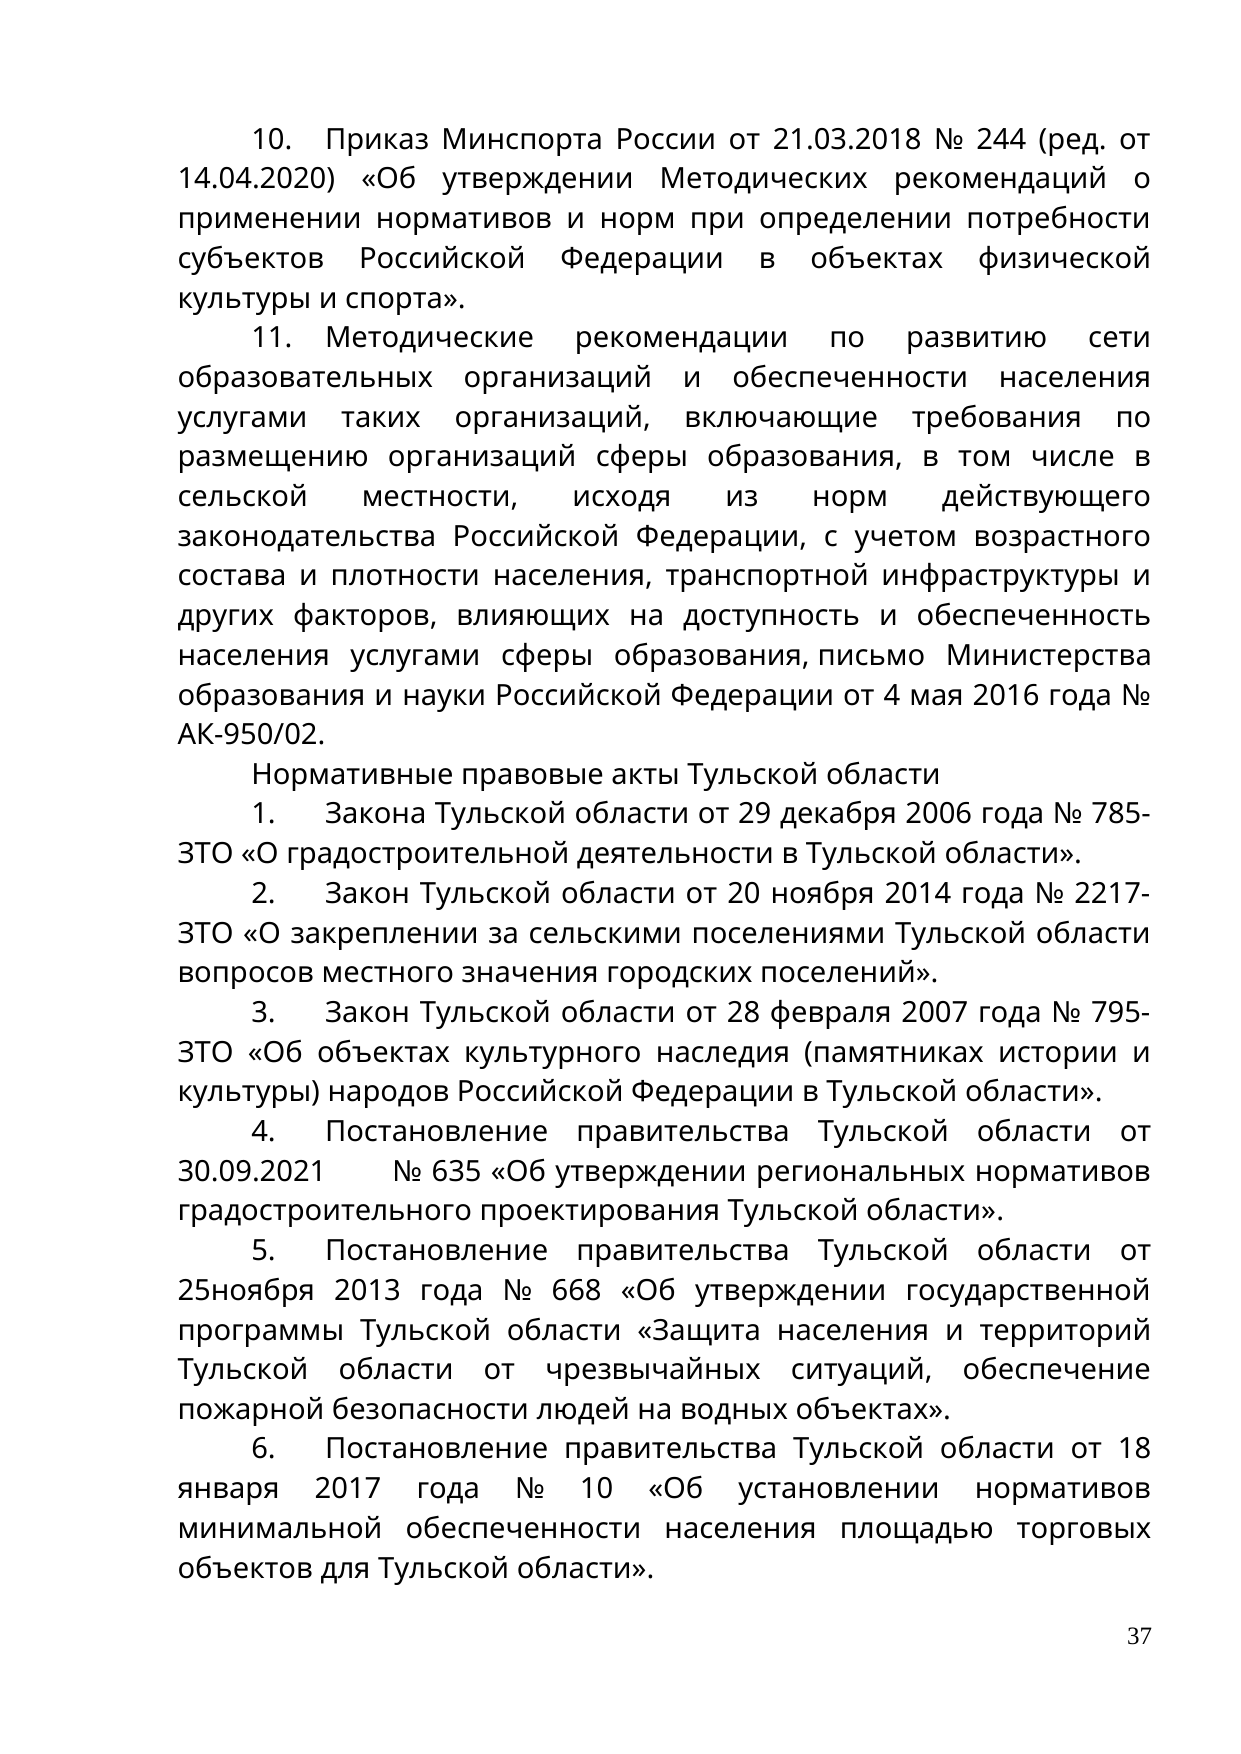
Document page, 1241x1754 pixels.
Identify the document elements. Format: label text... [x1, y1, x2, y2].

list Закон Тульской области от 28 февраля 2007 года № 795-ЗТО «Об объектах культурного наследия (памятниках истории и культуры) народов Российской Федерации в Тульской области». [177, 991, 1152, 1110]
list Закона Тульской области от 29 декабря 2006 года № 785-ЗТО «О градостроительной деятельности в Тульской области». [177, 793, 1152, 872]
list Постановление правительства Тульской области от 25ноября 2013 года № 668 «Об утверждении государственной программы Тульской области «Защита населения и территорий Тульской области от чрезвычайных ситуаций, обеспечение пожарной безопасности людей на водных объектах». [177, 1229, 1152, 1428]
list Методические рекомендации по развитию сети образовательных организаций и обеспеченности населения услугами таких организаций, включающие требования по размещению организаций сферы образования, в том числе в сельской местности, исходя из норм действующего законодательства Российской Федерации, с учетом возрастного состава и плотности населения, транспортной инфраструктуры и других факторов, влияющих на доступность и обеспеченность населения услугами сферы образования, письмо Министерства образования и науки Российской Федерации от 4 мая 2016 года № АК-950/02. [177, 317, 1152, 753]
list Приказ Минспорта России от 21.03.2018 № 244 (ред. от 14.04.2020) «Об утверждении Методических рекомендаций о применении нормативов и норм при определении потребности субъектов Российской Федерации в объектах физической культуры и спорта». [177, 118, 1152, 317]
list Постановление правительства Тульской области от 18 января 2017 года № 10 «Об установлении нормативов минимальной обеспеченности населения площадью торговых объектов для Тульской области». [177, 1428, 1152, 1587]
list Закон Тульской области от 20 ноября 2014 года № 2217-ЗТО «О закреплении за сельскими поселениями Тульской области вопросов местного значения городских поселений». [177, 872, 1152, 991]
list Постановление правительства Тульской области от 30.09.2021 № 635 «Об утверждении региональных нормативов градостроительного проектирования Тульской области». [177, 1110, 1152, 1229]
text Нормативные правовые акты Тульской области [177, 753, 1152, 793]
